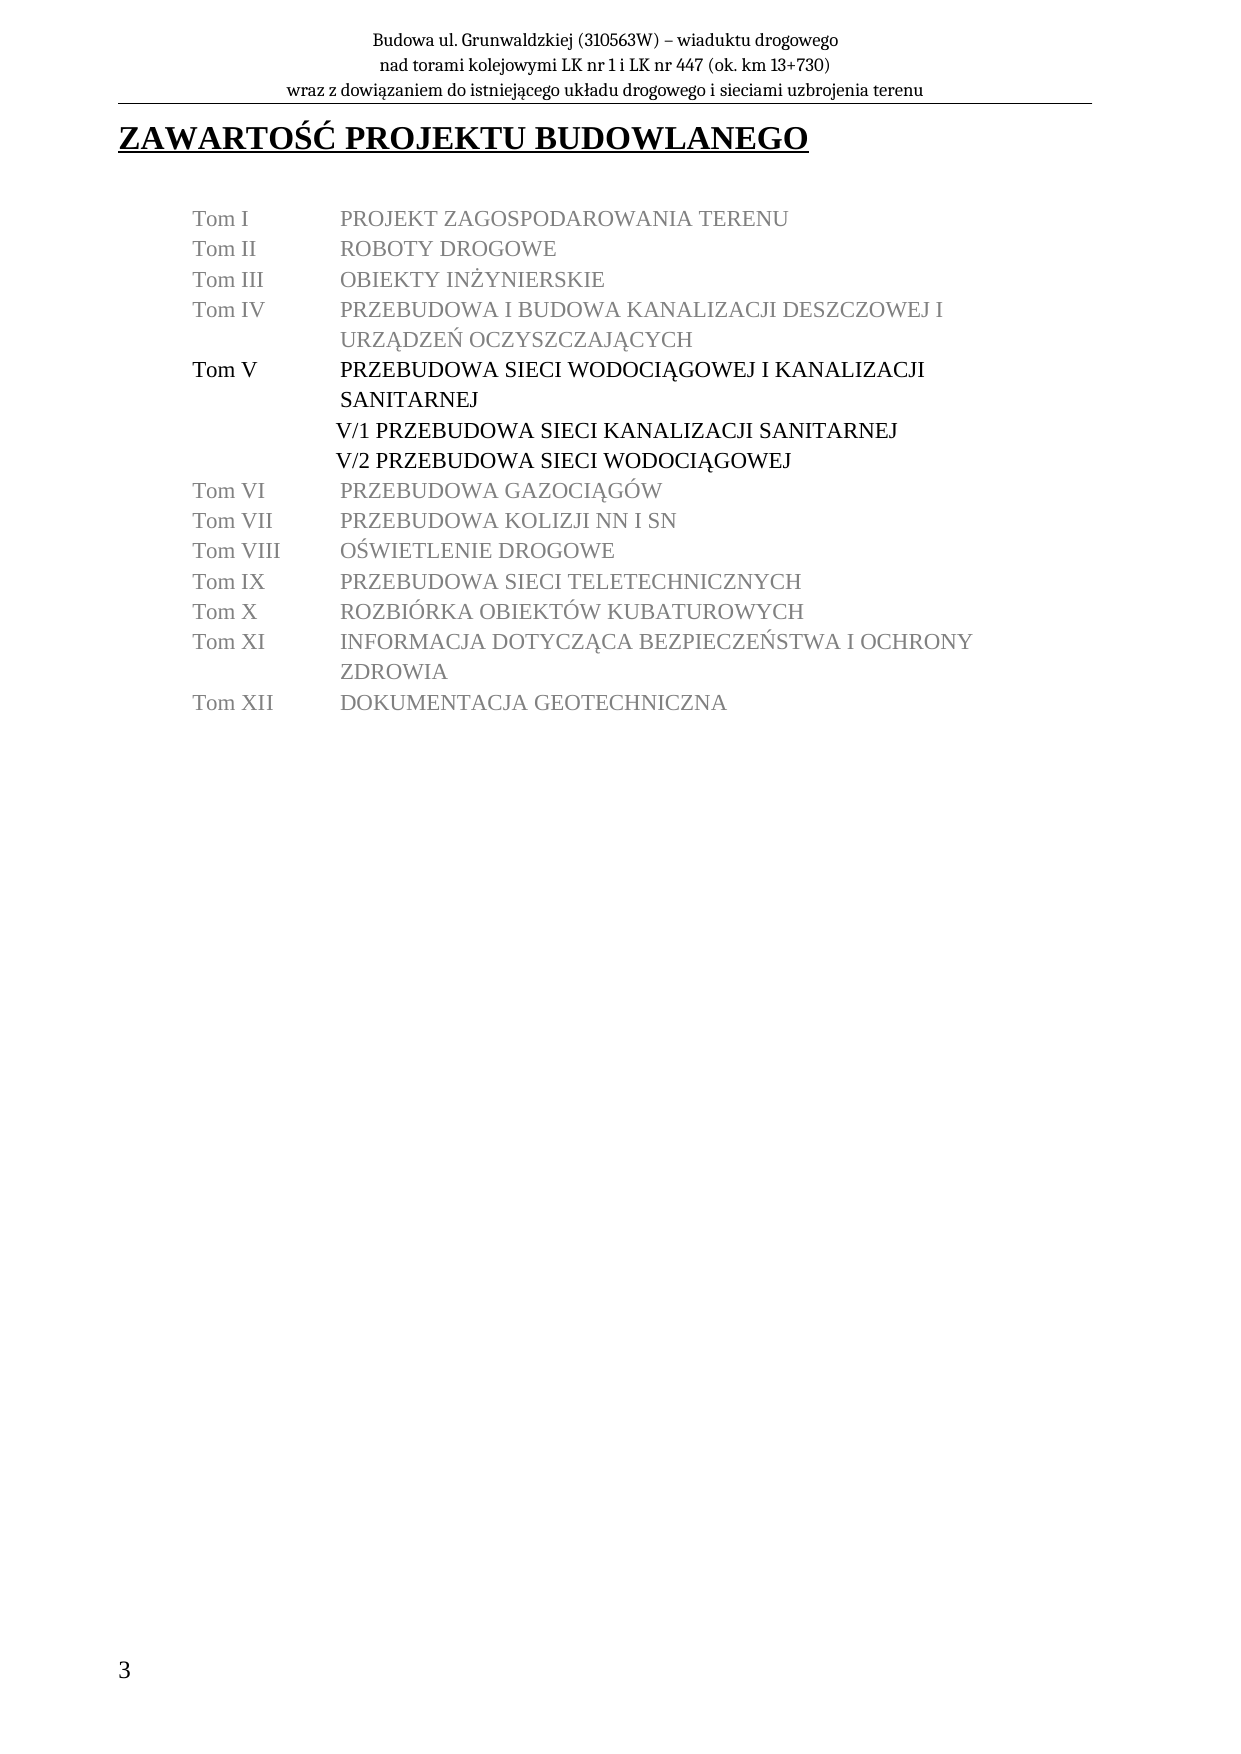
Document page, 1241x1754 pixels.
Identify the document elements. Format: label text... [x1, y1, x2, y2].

text Tom VIII OŚWIETLENIE DROGOWE [118, 538, 1092, 564]
text Tom XI I DOKUMENTACJA GEOTECHNICZNA [118, 689, 1092, 715]
text Tom IX PRZEBUDOWA SIECI TELETECHNICZNYCH [118, 568, 1092, 594]
text Tom I PROJEKT ZAGOSPODAROWANIA TERENU [118, 205, 1092, 232]
text V/2 PRZEBUDOWA SIECI WODOCIĄGOWEJ [118, 447, 1092, 473]
text Tom VII PRZEBUDOWA KOLIZJI NN I SN [118, 507, 1092, 534]
text Tom XI INFORMACJA DOTYCZĄCA BEZPIECZEŃSTWA I OCHRONY ZDROWIA [118, 628, 1092, 685]
text Tom IV PRZEBUDOWA I BUDOWA KANALIZACJI DESZCZOWEJ I URZĄDZEŃ OCZYSZCZAJĄCYCH [118, 296, 1092, 352]
text Tom VI PRZEBUDOWA GAZOCIĄGÓW [118, 477, 1092, 503]
text Tom V PRZEBUDOWA SIECI WODOCIĄGOWEJ I KANALIZACJI SANITARNEJ [192, 356, 1092, 413]
text Tom III OBIEKTY INŻYNIERSKIE [118, 266, 1092, 292]
text ZAWARTOŚĆ PROJEKTU BUDOWLANEGO [118, 118, 1092, 156]
text V/1 PRZEBUDOWA SIECI KANALIZACJI SANITARNEJ [118, 417, 1092, 443]
text Tom X ROZBIÓRKA OBIEKTÓW KUBATUROWYCH [118, 598, 1092, 624]
text Tom II ROBOTY DROGOWE [118, 236, 1092, 262]
